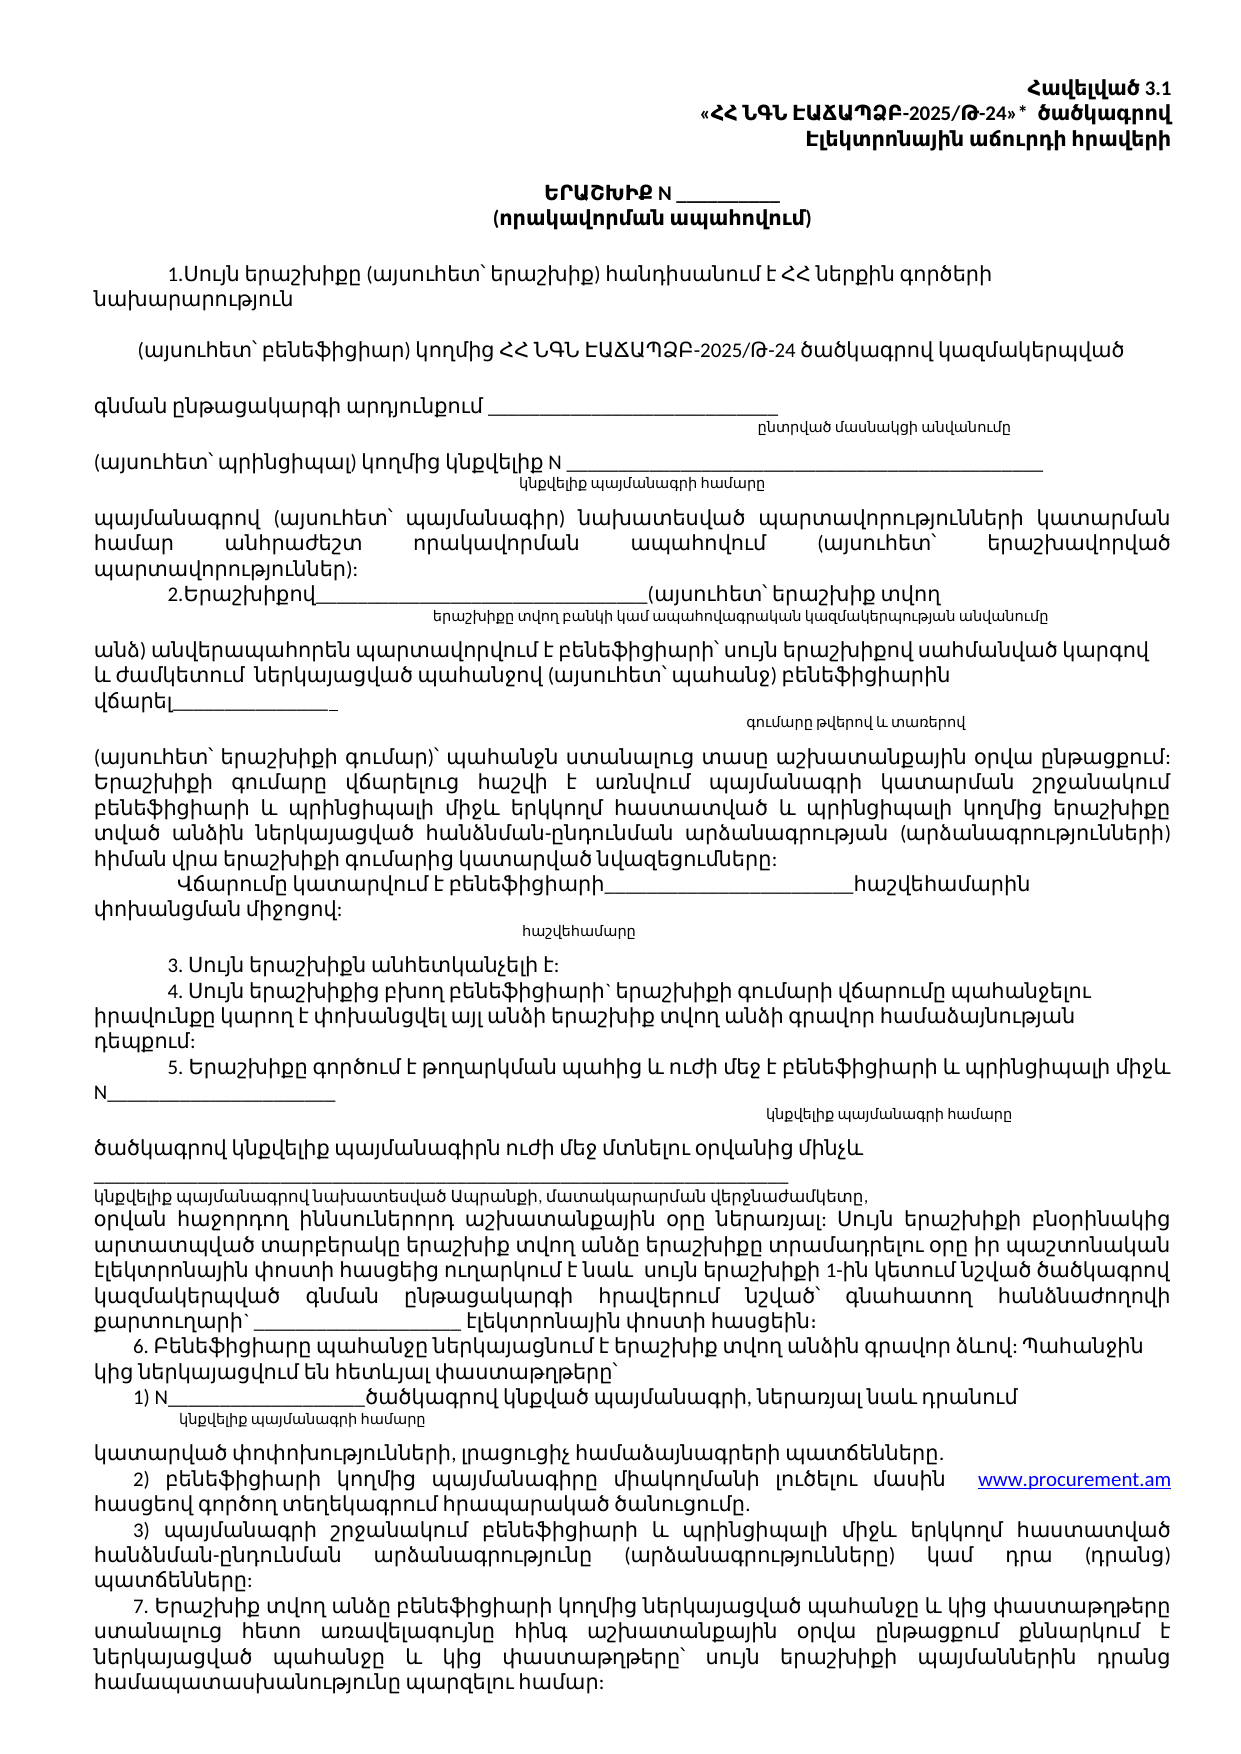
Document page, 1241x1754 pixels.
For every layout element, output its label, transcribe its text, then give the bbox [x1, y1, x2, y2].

text 4. Սույն երաշխիքից բխող բենեֆիցիարի` երաշխիքի գումարի վճարումը պահանջելու իրավունքը կարող է փոխանցվել այլ անձի երաշխիք տվող անձի գրավոր համաձայնության դեպքում: [94, 978, 1171, 1054]
text գնման ընթացակարգի արդյունքում ____________________________ [94, 393, 1171, 419]
text անձ) անվերապահորեն պարտավորվում է բենեֆիցիարի՝ սույն երաշխիքով սահմանված կարգով և ժամկետում ներկայացված պահանջով (այսուհետ՝ պահանջ) բենեֆիցիարին վճարել_______________ [94, 637, 1171, 713]
text երաշխիքը տվող բանկի կամ ապահովագրական կազմակերպության անվանումը [94, 607, 1171, 637]
text Վճարումը կատարվում է բենեֆիցիարի________________________հաշվեհամարին փոխանցման միջոցով: [94, 871, 1171, 922]
text «ՀՀ ՆԳՆ ԷԱՃԱՊՁԲ-2025/Թ-24»* ծածկագրով [94, 100, 1171, 126]
text հաշվեհամարը [167, 922, 1171, 952]
text (այսուհետ՝ երաշխիքի գումար)՝ պահանջն ստանալուց տասը աշխատանքային օրվա ընթացքում: Երաշխիքի գումարը վճարելուց հաշվի է առնվում պայմանագրի կատարման շրջանակում բենեֆիցիարի և պրինցիպալի միջև երկկողմ հաստատված և պրինցիպալի կողմից երաշխիքը տված անձին ներկայացված հանձնման-ընդունման արձանագրության (արձանագրությունների) հիման վրա երաշխիքի գումարից կատարված նվազեցումները: [94, 744, 1171, 871]
text Հավելված 3.1 [94, 75, 1171, 100]
text 6. Բենեֆիցիարը պահանջը ներկայացնում է երաշխիք տվող անձին գրավոր ձևով: Պահանջին կից ներկայացվում են հետևյալ փաստաթղթերը՝ [94, 1334, 1171, 1384]
text օրվան հաջորդող իննսուներորդ աշխատանքային օրը ներառյալ: Սույն երաշխիքի բնօրինակից արտատպված տարբերակը երաշխիք տվող անձը երաշխիքը տրամադրելու օրը իր պաշտոնական էլեկտրոնային փոստի հասցեից ուղարկում է նաև սույն երաշխիքի 1-ին կետում նշված ծածկագրով կազմակերպված գնման ընթացակարգի հրավերում նշված՝ գնահատող հանձնաժողովի քարտուղարի` ____________________ էլեկտրոնային փոստի հասցեին։ [94, 1207, 1171, 1334]
text կնքվելիք պայմանագրի համարը [610, 1105, 1171, 1136]
text 3) պայմանագրի շրջանակում բենեֆիցիարի և պրինցիպալի միջև երկկողմ հաստատված հանձնման-ընդունման արձանագրությունը (արձանագրությունները) կամ դրա (դրանց) պատճենները: [94, 1517, 1171, 1593]
text (որակավորման ապահովում) [94, 205, 1171, 231]
text գումարը թվերով և տառերով [241, 713, 1171, 744]
text կնքվելիք պայմանագրով նախատեսված Ապրանքի, մատակարարման վերջնաժամկետը, [94, 1186, 1171, 1207]
text 2) բենեֆիցիարի կողմից պայմանագիրը միակողմանի լուծելու մասին www.procurement.am հասցեով գործող տեղեկագրում հրապարակած ծանուցումը. [94, 1466, 1171, 1517]
text 5. Երաշխիքը գործում է թողարկման պահից և ուժի մեջ է բենեֆիցիարի և պրինցիպալի միջև N______________________ [94, 1054, 1171, 1105]
text ___________________________________________________________________ [94, 1161, 1171, 1186]
text 7. Երաշխիք տվող անձը բենեֆիցիարի կողմից ներկայացված պահանջը և կից փաստաթղթերը ստանալուց հետո առավելագույնը հինգ աշխատանքային օրվա ընթացքում քննարկում է ներկայացված պահանջը և կից փաստաթղթերը՝ սույն երաշխիքի պայմաններին դրանց համապատասխանությունը պարզելու համար: [94, 1593, 1171, 1695]
text պայմանագրով (այսուհետ՝ պայմանագիր) նախատեսված պարտավորությունների կատարման համար անհրաժեշտ որակավորման ապահովում (այսուհետ՝ երաշխավորված պարտավորություններ): [94, 505, 1171, 581]
text կնքվելիք պայմանագրի համարը [94, 1410, 1171, 1441]
text 2.Երաշխիքով________________________________(այսուհետ՝ երաշխիք տվող [94, 581, 1171, 607]
text Էլեկտրոնային աճուրդի հրավերի [94, 126, 1171, 151]
text 1.Սույն երաշխիքը (այսուհետ՝ երաշխիք) հանդիսանում է ՀՀ ներքին գործերի նախարարություն [94, 261, 1171, 312]
text կատարված փոփոխությունների, լրացուցիչ համաձայնագրերի պատճենները. [94, 1441, 1171, 1466]
text 3. Սույն երաշխիքն անհետկանչելի է: [94, 952, 1171, 978]
text ծածկագրով կնքվելիք պայմանագիրն ուժի մեջ մտնելու օրվանից մինչև [94, 1136, 1171, 1161]
text (այսուհետ՝ պրինցիպալ) կողմից կնքվելիք N ______________________________________________ կնքվելիք պայմանագրի համարը [94, 449, 1171, 505]
text 1) N___________________ծածկագրով կնքված պայմանագրի, ներառյալ նաև դրանում [94, 1384, 1171, 1410]
text ԵՐԱՇԽԻՔ N __________ [94, 180, 1171, 205]
text ընտրված մասնակցի անվանումը [94, 419, 1171, 449]
text (այսուհետ՝ բենեֆիցիար) կողմից ՀՀ ՆԳՆ ԷԱՃԱՊՁԲ-2025/Թ-24 ծածկագրով կազմակերպված [94, 337, 1171, 393]
